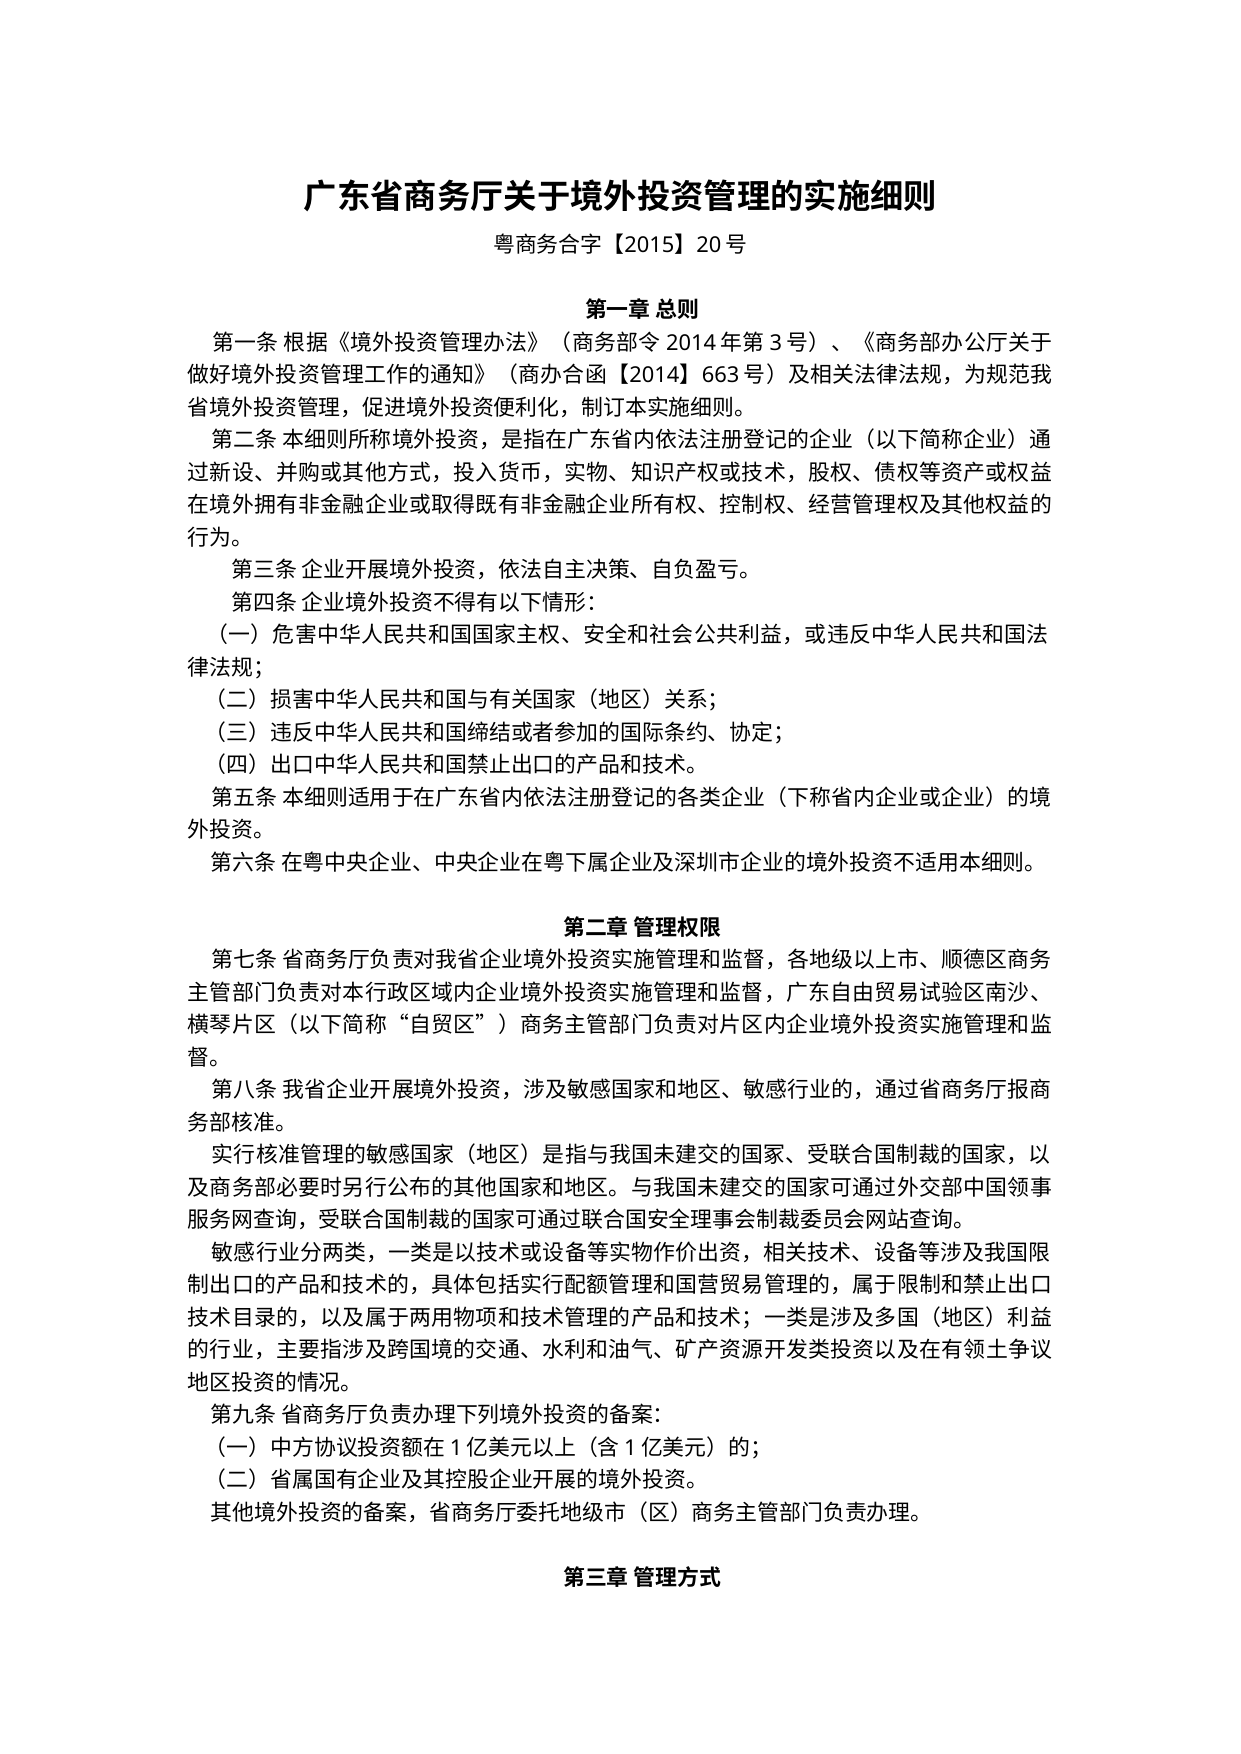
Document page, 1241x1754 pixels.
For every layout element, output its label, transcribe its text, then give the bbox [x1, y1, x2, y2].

text 第九条 省商务厅负责办理下列境外投资的备案： [187, 1397, 1053, 1429]
text 其他境外投资的备案，省商务厅委托地级市（区）商务主管部门负责办理。 [187, 1494, 1053, 1527]
text 实行核准管理的敏感国家（地区）是指与我国未建交的国冢、受联合国制裁的国家，以及商务部必要时另行公布的其他国家和地区。与我国未建交的国家可通过外交部中国领事服务网查询，受联合国制裁的国家可通过联合国安全理事会制裁委员会网站查询。 [187, 1137, 1053, 1234]
text 第二条 本细则所称境外投资，是指在广东省内依法注册登记的企业（以下简称企业）通过新设、并购或其他方式，投入货币，实物、知识产权或技术，股权、债权等资产或权益，在境外拥有非金融企业或取得既有非金融企业所有权、控制权、经营管理权及其他权益的行为。 [187, 422, 1053, 552]
text 第八条 我省企业开展境外投资，涉及敏感国家和地区、敏感行业的，通过省商务厅报商务部核准。 [187, 1072, 1053, 1137]
text 第三章 管理方式 [187, 1559, 1053, 1592]
text 广东省商务厅关于境外投资管理的实施细则 [187, 162, 1053, 227]
text 敏感行业分两类，一类是以技术或设备等实物作价出资，相关技术、设备等涉及我国限制出口的产品和技术的，具体包括实行配额管理和国营贸易管理的，属于限制和禁止出口技术目录的，以及属于两用物项和技术管理的产品和技术；一类是涉及多国（地区）利益的行业，主要指涉及跨国境的交通、水利和油气、矿产资源开发类投资以及在有领土争议地区投资的情况。 [187, 1234, 1053, 1397]
text 第七条 省商务厅负责对我省企业境外投资实施管理和监督，各地级以上市、顺德区商务主管部门负责对本行政区域内企业境外投资实施管理和监督，广东自由贸易试验区南沙、横琴片区（以下简称“自贸区”）商务主管部门负责对片区内企业境外投资实施管理和监督。 [187, 942, 1053, 1072]
text （三）违反中华人民共和国缔结或者参加的国际条约、协定； [187, 714, 1053, 747]
text 粤商务合字【2015】20号 [187, 227, 1053, 259]
text 第一条 根据《境外投资管理办法》（商务部令2014年第3号）、《商务部办公厅关于做好境外投资管理工作的通知》（商办合函【2014】663号）及相关法律法规，为规范我省境外投资管理，促进境外投资便利化，制订本实施细则。 [187, 324, 1053, 422]
text （二）损害中华人民共和国与有关国家（地区）关系； [187, 682, 1053, 714]
text 第一章 总则 [187, 292, 1053, 324]
text （一）中方协议投资额在1亿美元以上（含1亿美元）的； [187, 1429, 1053, 1462]
text 第四条 企业境外投资不得有以下情形： [187, 584, 1053, 617]
text （一）危害中华人民共和国国家主权、安全和社会公共利益，或违反中华人民共和国法律法规； [187, 617, 1053, 682]
text 第三条 企业开展境外投资，依法自主决策、自负盈亏。 [187, 552, 1053, 584]
text 第五条 本细则适用于在广东省内依法注册登记的各类企业（下称省内企业或企业）的境外投资。 [187, 779, 1053, 844]
text 第六条 在粤中央企业、中央企业在粤下属企业及深圳市企业的境外投资不适用本细则。 [187, 844, 1053, 877]
text 第二章 管理权限 [187, 909, 1053, 942]
text （二）省属国有企业及其控股企业开展的境外投资。 [187, 1462, 1053, 1494]
text （四）出口中华人民共和国禁止出口的产品和技术。 [187, 747, 1053, 779]
